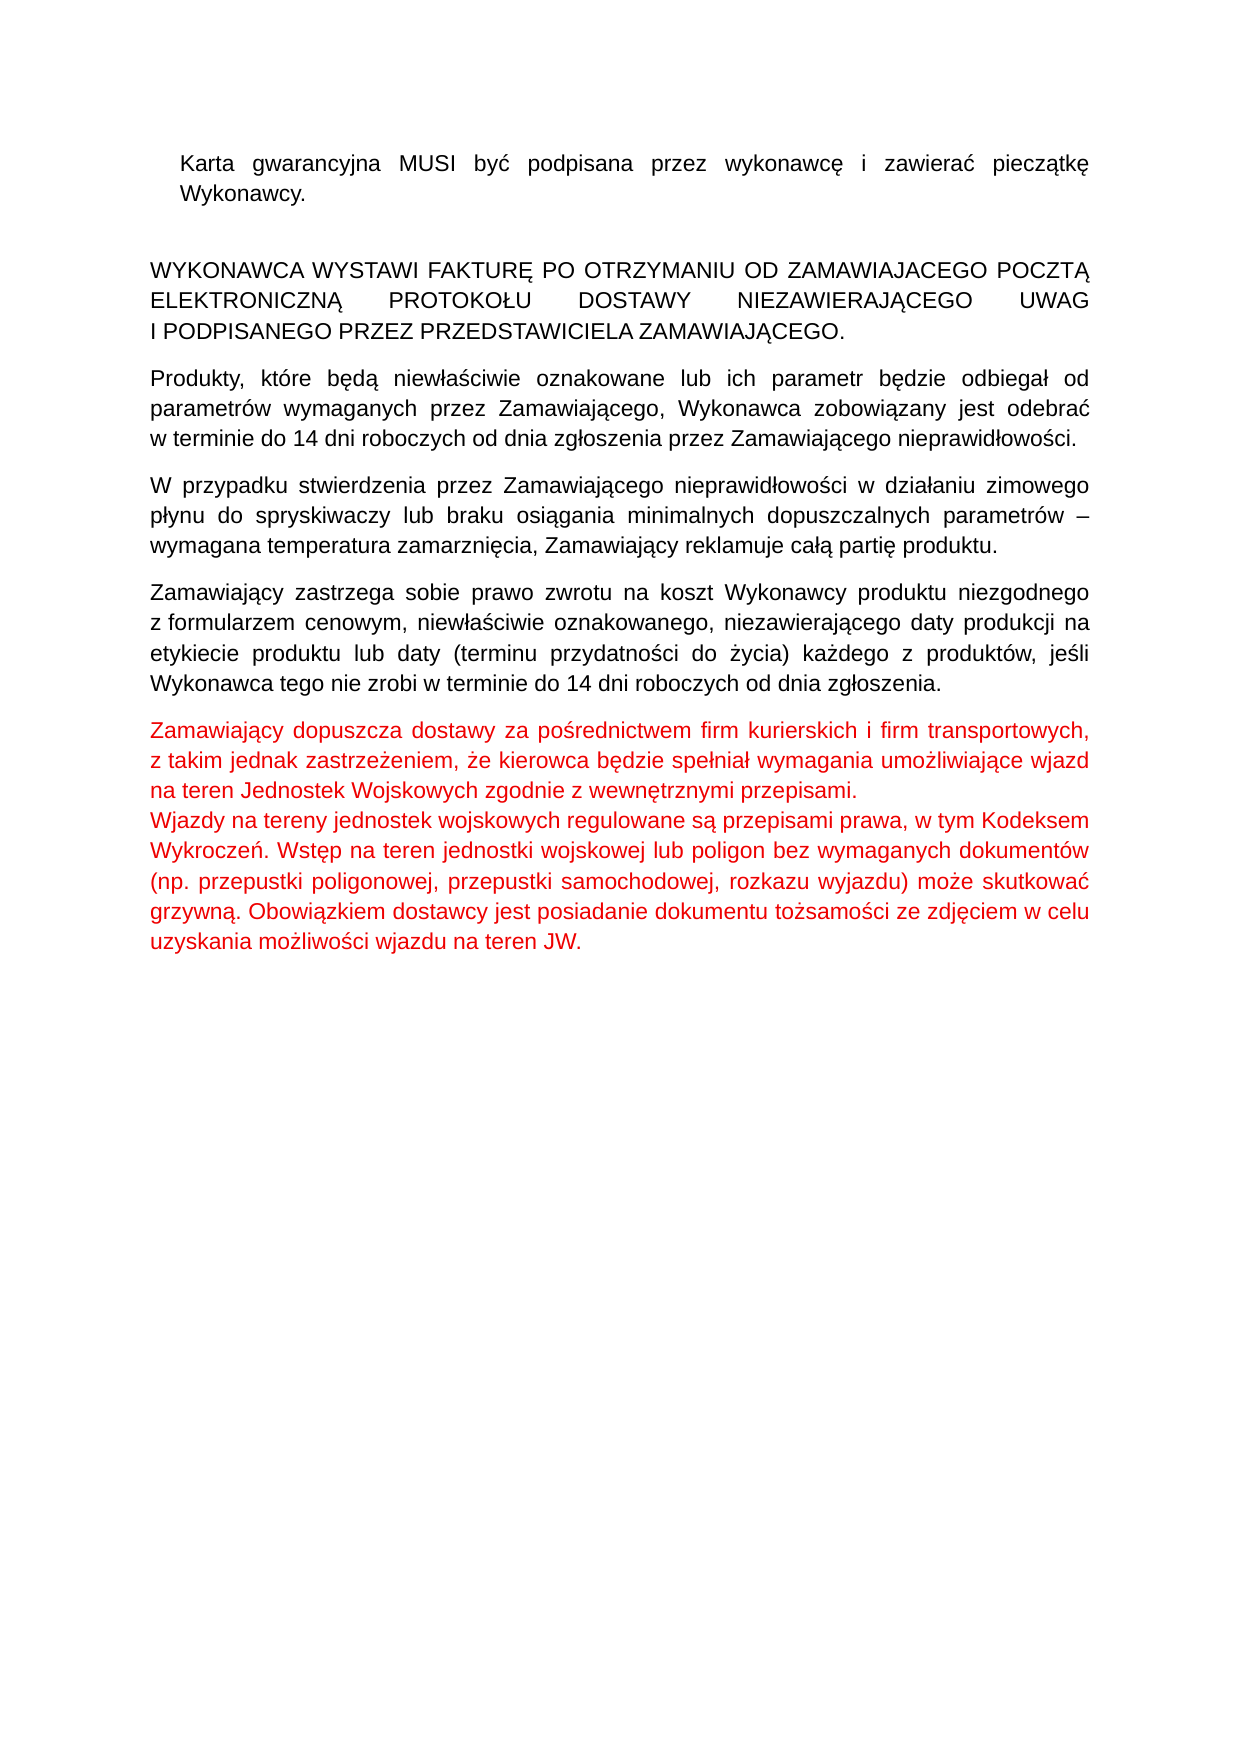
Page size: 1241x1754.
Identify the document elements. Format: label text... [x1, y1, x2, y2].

text Zamawiający zastrzega sobie prawo zwrotu na koszt Wykonawcy produktu niezgodnego z formularzem cenowym, niewłaściwie oznakowanego, niezawierającego daty produkcji na etykiecie produktu lub daty (terminu przydatności do życia) każdego z produktów, jeśli Wykonawca tego nie zrobi w terminie do 14 dni roboczych od dnia zgłoszenia. [150, 579, 1090, 696]
list Wjazdy na tereny jednostek wojskowych regulowane są przepisami prawa, w tym Kodeksem Wykroczeń. Wstęp na teren jednostki wojskowej lub poligon bez wymaganych dokumentów (np. przepustki poligonowej, przepustki samochodowej, rozkazu wyjazdu) może skutkować grzywną. Obowiązkiem dostawcy jest posiadanie dokumentu tożsamości ze zdjęciem w celu uzyskania możliwości wjazdu na teren JW. [150, 807, 1090, 954]
text W przypadku stwierdzenia przez Zamawiającego nieprawidłowości w działaniu zimowego płynu do spryskiwaczy lub braku osiągania minimalnych dopuszczalnych parametrów – wymagana temperatura zamarznięcia, Zamawiający reklamuje całą partię produktu. [150, 472, 1090, 559]
text Produkty, które będą niewłaściwie oznakowane lub ich parametr będzie odbiegał od parametrów wymaganych przez Zamawiającego, Wykonawca zobowiązany jest odebrać w terminie do 14 dni roboczych od dnia zgłoszenia przez Zamawiającego nieprawidłowości. [150, 364, 1090, 451]
text WYKONAWCA WYSTAWI FAKTURĘ PO OTRZYMANIU OD ZAMAWIAJACEGO POCZTĄ ELEKTRONICZNĄ PROTOKOŁU DOSTAWY NIEZAWIERAJĄCEGO UWAG I PODPISANEGO PRZEZ PRZEDSTAWICIELA ZAMAWIAJĄCEGO. [150, 257, 1090, 344]
text Karta gwarancyjna MUSI być podpisana przez wykonawcę i zawierać pieczątkę Wykonawcy. [179, 150, 1090, 207]
list Zamawiający dopuszcza dostawy za pośrednictwem firm kurierskich i firm transportowych, z takim jednak zastrzeżeniem, że kierowca będzie spełniał wymagania umożliwiające wjazd na teren Jednostek Wojskowych zgodnie z wewnętrznymi przepisami. [150, 717, 1090, 803]
